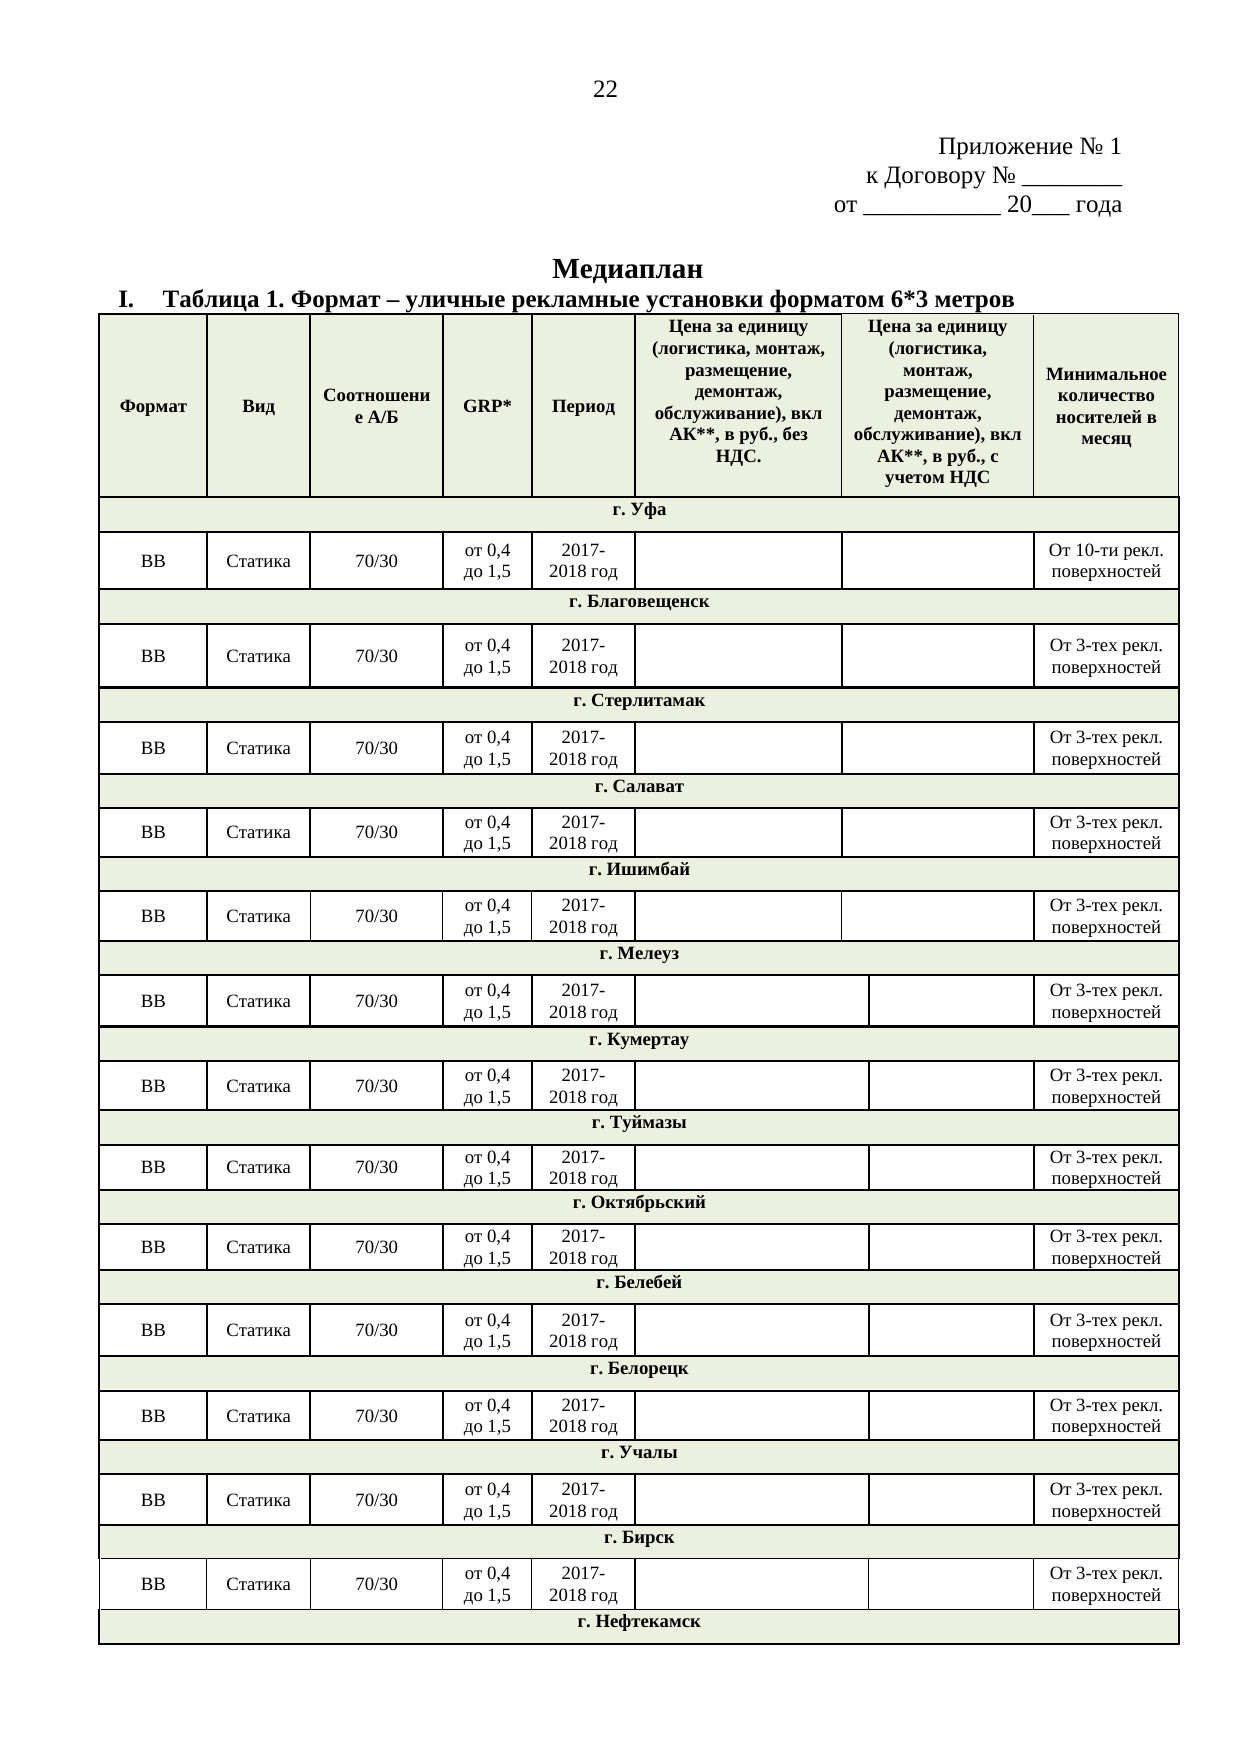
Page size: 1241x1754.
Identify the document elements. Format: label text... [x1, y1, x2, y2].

table_cell От 3-тех рекл. поверхностей [1035, 1062, 1178, 1109]
table_cell 70/30 [311, 1225, 442, 1268]
table_cell 70/30 [311, 1146, 442, 1189]
table_cell От 3-тех рекл. поверхностей [1035, 1475, 1178, 1524]
table_cell [636, 625, 841, 686]
table_cell От 3-тех рекл. поверхностей [1035, 723, 1178, 772]
table_cell Статика [208, 1392, 309, 1439]
table_cell BB [100, 1146, 206, 1189]
table_cell Статика [208, 533, 309, 588]
table_cell [636, 1475, 868, 1524]
table_cell от 0,4 до 1,5 [444, 1062, 531, 1109]
table_cell от 0,4 до 1,5 [444, 1146, 531, 1189]
table_cell 70/30 [311, 892, 442, 940]
table_cell от 0,4 до 1,5 [444, 1392, 531, 1439]
table_cell от 0,4 до 1,5 [444, 1475, 531, 1524]
table_cell от 0,4 до 1,5 [444, 1305, 531, 1355]
table_cell 70/30 [311, 723, 442, 772]
table_cell От 3-тех рекл. поверхностей [1035, 892, 1178, 940]
table_cell [870, 1146, 1033, 1189]
table_cell 70/30 [311, 976, 442, 1025]
table_cell Статика [208, 809, 309, 856]
table_header Период [533, 315, 634, 496]
table_cell BB [100, 1305, 206, 1355]
table_cell [636, 1559, 868, 1608]
table_cell BB [100, 1062, 206, 1109]
table_cell [842, 892, 1033, 940]
table_cell Статика [208, 1475, 309, 1524]
table_cell [870, 1392, 1033, 1439]
table_cell 2017-2018 год [533, 1225, 634, 1268]
table_cell 70/30 [311, 1559, 442, 1608]
table_cell [636, 723, 841, 772]
table_cell от 0,4 до 1,5 [444, 809, 531, 856]
table_cell [870, 1225, 1033, 1268]
table_cell От 3-тех рекл. поверхностей [1035, 976, 1178, 1025]
table_cell 2017-2018 год [533, 1062, 634, 1109]
table_header Соотношение А/Б [311, 315, 442, 496]
table_cell Статика [208, 892, 310, 940]
table_cell BB [100, 533, 206, 588]
table_header Вид [208, 315, 309, 496]
table_cell г. Туймазы [100, 1111, 1178, 1144]
table_cell 2017-2018 год [533, 723, 634, 772]
table_cell от 0,4 до 1,5 [444, 533, 531, 588]
table_cell [636, 1062, 868, 1109]
table_cell От 3-тех рекл. поверхностей [1034, 1559, 1178, 1608]
table_cell Статика [208, 1225, 309, 1268]
table_cell 70/30 [311, 1392, 442, 1439]
table_cell 2017-2018 год [533, 1392, 634, 1439]
table_cell [636, 1146, 868, 1189]
table_cell г. Учалы [100, 1441, 1178, 1473]
table_cell BB [100, 976, 206, 1025]
table_cell от 0,4 до 1,5 [443, 1559, 531, 1608]
table_cell 2017-2018 год [533, 1305, 634, 1355]
table_cell г. Кумертау [100, 1028, 1178, 1060]
table_cell От 3-тех рекл. поверхностей [1035, 1305, 1178, 1355]
table_cell [869, 1559, 1033, 1608]
table_cell [636, 1225, 868, 1268]
table_cell Статика [208, 1146, 309, 1189]
text Приложение № 1 [89, 131, 1122, 160]
table_cell [843, 625, 1033, 686]
table_cell Статика [208, 1305, 309, 1355]
table_cell от 0,4 до 1,5 [443, 892, 531, 940]
table_cell от 0,4 до 1,5 [444, 976, 531, 1025]
table_cell 2017-2018 год [533, 809, 634, 856]
table_cell BB [100, 1225, 206, 1268]
table_cell Статика [208, 625, 309, 686]
table_cell [636, 1305, 868, 1355]
table_cell От 10-ти рекл. поверхностей [1035, 533, 1178, 588]
table_cell 70/30 [311, 1305, 442, 1355]
table_cell г. Уфа [100, 498, 1178, 531]
table_header Цена за единицу (логистика, монтаж, размещение, демонтаж, обслуживание), вкл АК**, в руб., без НДС. [636, 315, 841, 496]
table_cell Статика [207, 1559, 310, 1608]
table_cell от 0,4 до 1,5 [444, 625, 531, 686]
table_cell г. Белорецк [100, 1357, 1178, 1389]
table_cell Статика [208, 976, 309, 1025]
table_cell Статика [208, 723, 309, 772]
table_cell BB [100, 1559, 206, 1608]
table_cell 70/30 [311, 1475, 442, 1524]
table_cell 2017-2018 год [533, 1146, 634, 1189]
table_cell г. Салават [100, 775, 1178, 807]
table_cell 2017-2018 год [533, 976, 634, 1025]
table_cell [870, 1062, 1033, 1109]
table_cell От 3-тех рекл. поверхностей [1035, 1392, 1178, 1439]
table_cell 70/30 [311, 1062, 442, 1109]
table_cell BB [100, 1475, 206, 1524]
table_cell BB [100, 625, 206, 686]
table_cell 2017-2018 год [533, 533, 634, 588]
table_cell г. Бирск [100, 1526, 1178, 1558]
text Медиаплан [89, 251, 1122, 284]
table_cell г. Мелеуз [100, 942, 1178, 974]
table_header GRP* [444, 315, 531, 496]
table_cell 2017-2018 год [532, 892, 634, 940]
table_header Цена за единицу (логистика, монтаж, размещение, демонтаж, обслуживание), вкл АК**, в руб., с учетом НДС [842, 314, 1034, 496]
table_cell г. Белебей [100, 1271, 1178, 1303]
table_cell от 0,4 до 1,5 [444, 1225, 531, 1268]
table_header Формат [100, 315, 206, 496]
table_cell [636, 892, 841, 940]
table_cell г. Благовещенск [100, 590, 1178, 623]
table_cell от 0,4 до 1,5 [444, 723, 531, 772]
table_cell [636, 809, 841, 856]
table_cell 70/30 [311, 533, 442, 588]
table_cell [843, 723, 1033, 772]
table_cell г. Стерлитамак [100, 689, 1178, 721]
table_cell BB [100, 723, 206, 772]
table_cell [636, 533, 841, 588]
table_cell г. Октябрьский [100, 1191, 1178, 1223]
table_cell От 3-тех рекл. поверхностей [1035, 1225, 1178, 1268]
table_cell г. Нефтекамск [100, 1610, 1178, 1643]
table_cell [870, 976, 1033, 1025]
table_cell От 3-тех рекл. поверхностей [1035, 1146, 1178, 1189]
text от ___________ 20___ года [89, 189, 1122, 217]
table_cell Статика [208, 1062, 309, 1109]
table_cell BB [100, 892, 206, 940]
table_cell BB [100, 1392, 206, 1439]
table_cell 70/30 [311, 809, 442, 856]
list Таблица 1. Формат – уличные рекламные установки форматом 6*3 метров [89, 284, 1122, 313]
table_cell [843, 533, 1033, 588]
table_cell 2017-2018 год [532, 1559, 634, 1608]
table_cell [870, 1305, 1033, 1355]
table_cell От 3-тех рекл. поверхностей [1035, 809, 1178, 856]
text к Договору № ________ [89, 160, 1122, 189]
table_cell [870, 1475, 1033, 1524]
table_cell [843, 809, 1033, 856]
table_cell [636, 976, 868, 1025]
table_cell 2017-2018 год [533, 1475, 634, 1524]
table_cell 70/30 [311, 625, 442, 686]
table_cell От 3-тех рекл. поверхностей [1035, 625, 1178, 686]
table_cell г. Ишимбай [100, 858, 1178, 890]
table_cell BB [100, 809, 206, 856]
table_header Минимальное количество носителей в месяц [1034, 314, 1178, 496]
table_cell 2017-2018 год [533, 625, 634, 686]
table_cell [636, 1392, 868, 1439]
